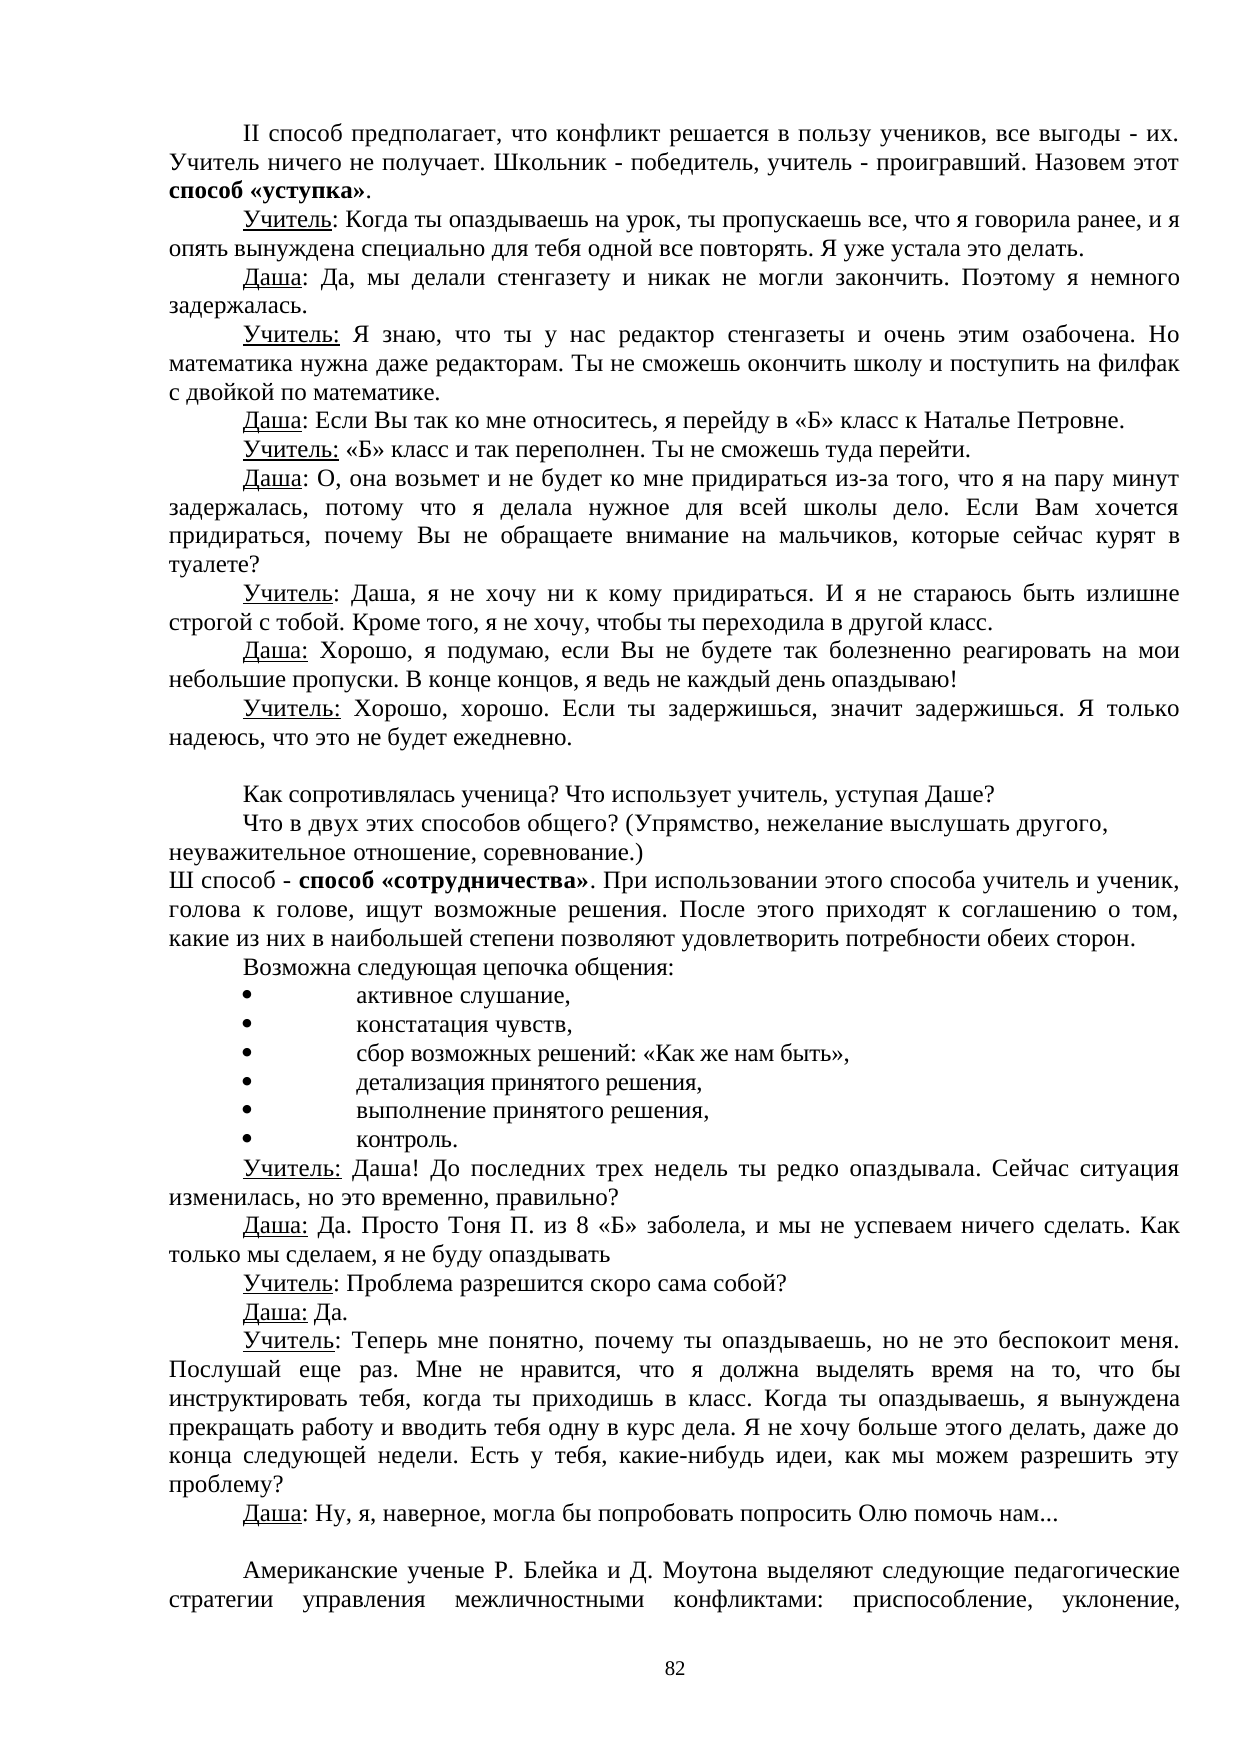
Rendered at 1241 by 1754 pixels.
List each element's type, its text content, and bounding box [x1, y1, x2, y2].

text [169, 1556, 1181, 1613]
text Даша: Хорошо, я подумаю, если Вы не будете так болезненно реагировать на мои небольшие пропуски. В конце концов, я ведь не каждый день опаздываю! [169, 636, 1181, 693]
text Даша: О, она возьмет и не будет ко мне придираться из-за того, что я на пару минут задержалась, потому что я делала нужное для всей школы дело. Если Вам хочется придираться, почему Вы не обращаете внимание на мальчиков, которые сейчас курят в туалете? [169, 463, 1181, 578]
list констатация чувств, [169, 1009, 1181, 1038]
list детализация принятого решения, [169, 1067, 1181, 1096]
list сбор возможных решений: «Как же нам быть», [169, 1038, 1181, 1067]
text Учитель: Даша, я не хочу ни к кому придираться. И я не стараюсь быть излишне строгой с тобой. Кроме того, я не хочу, чтобы ты переходила в другой класс. [169, 578, 1181, 636]
text Даша: Ну, я, наверное, могла бы попробовать попросить Олю помочь нам... [169, 1498, 1181, 1527]
text Ш способ - способ «сотрудничества». При использовании этого способа учитель и ученик, голова к голове, ищут возможные решения. После этого приходят к соглашению о том, какие из них в наибольшей степени позволяют удовлетворить потребности обеих сторон. [169, 866, 1181, 952]
text Учитель: Теперь мне понятно, почему ты опаздываешь, но не это беспокоит меня. Послушай еще раз. Мне не нравится, что я должна выделять время на то, что бы инструктировать тебя, когда ты приходишь в класс. Когда ты опаздываешь, я вынуждена прекращать работу и вводить тебя одну в курс дела. Я не хочу больше этого делать, даже до конца следующей недели. Есть у тебя, какие-нибудь идеи, как мы можем разрешить эту проблему? [169, 1326, 1181, 1498]
text Учитель: Проблема разрешится скоро сама собой? [169, 1268, 1181, 1297]
text Даша: Да. Просто Тоня П. из 8 «Б» заболела, и мы не успеваем ничего сделать. Как только мы сделаем, я не буду опаздывать [169, 1211, 1181, 1268]
text Даша: Да. [169, 1297, 1181, 1326]
text Даша: Если Вы так ко мне относитесь, я перейду в «Б» класс к Наталье Петровне. [169, 406, 1181, 434]
text Как сопротивлялась ученица? Что использует учитель, уступая Даше? [169, 779, 1181, 808]
text Что в двух этих способов общего? (Упрямство, нежелание выслушать другого, неуважительное отношение, соревнование.) [169, 808, 1181, 866]
list контроль. [169, 1124, 1181, 1153]
text II способ предполагает, что конфликт решается в пользу учеников, все выгоды - их. Учитель ничего не получает. Школьник - победитель, учитель - проигравший. Назовем этот способ «уступка». [169, 118, 1181, 204]
list активное слушание, [169, 981, 1181, 1009]
list выполнение принятого решения, [169, 1096, 1181, 1124]
text Возможна следующая цепочка общения: [169, 952, 1181, 981]
text Учитель: Когда ты опаздываешь на урок, ты пропускаешь все, что я говорила ранее, и я опять вынуждена специально для тебя одной все повторять. Я уже устала это делать. [169, 204, 1181, 262]
text Даша: Да, мы делали стенгазету и никак не могли закончить. Поэтому я немного задержалась. [169, 262, 1181, 319]
text Учитель: «Б» класс и так переполнен. Ты не сможешь туда перейти. [169, 434, 1181, 463]
text Учитель: Даша! До последних трех недель ты редко опаздывала. Сейчас ситуация изменилась, но это временно, правильно? [169, 1153, 1181, 1211]
text Учитель: Хорошо, хорошо. Если ты задержишься, значит задержишься. Я только надеюсь, что это не будет ежедневно. [169, 693, 1181, 751]
